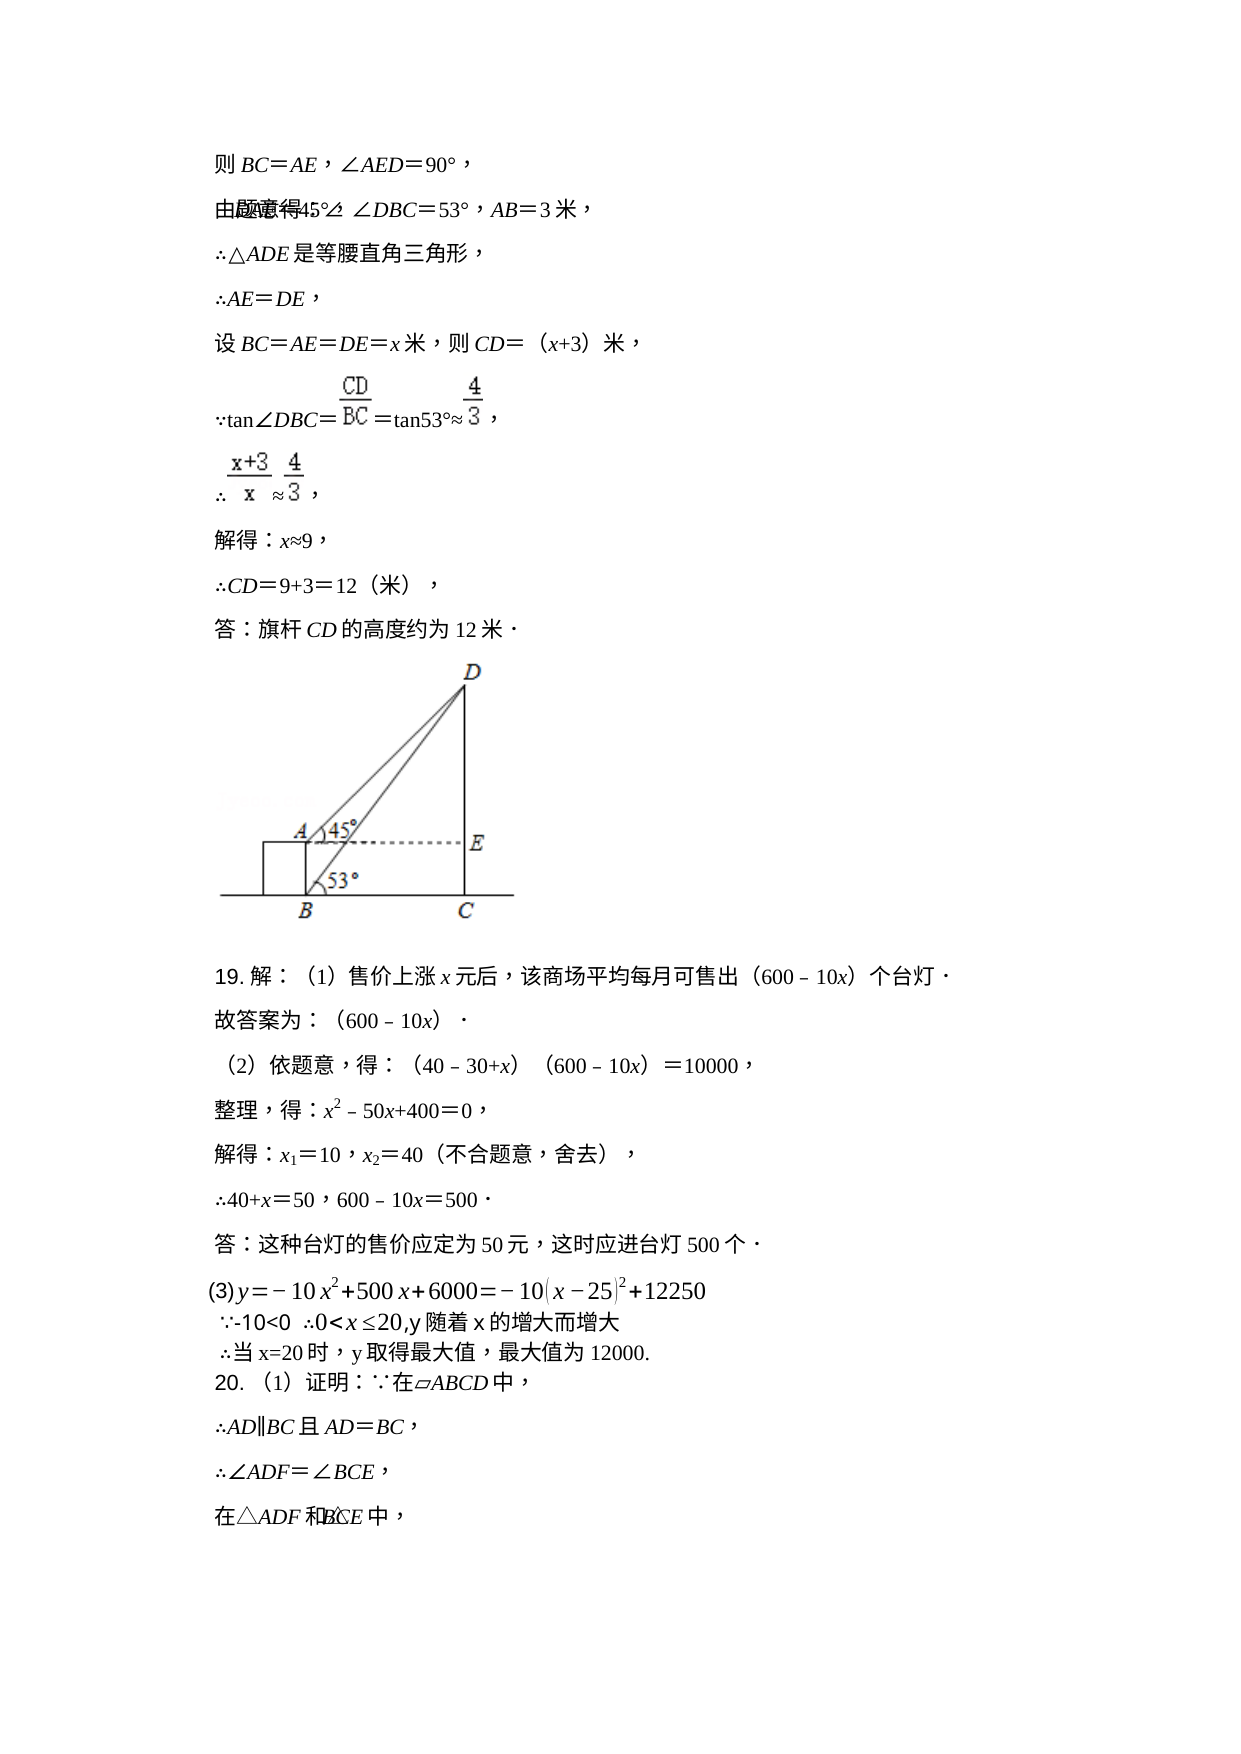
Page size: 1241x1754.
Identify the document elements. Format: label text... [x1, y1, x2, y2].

text ∴≈， [214, 449, 1092, 510]
text 由题意得：∠DAE＝45°，∠DBC＝53°，AB＝3米， [214, 194, 1092, 223]
text 解得：x1＝10，x2＝40（不合题意，舍去）， [214, 1139, 1092, 1169]
picture [463, 372, 483, 428]
text ∴∠ADF＝∠BCE， [214, 1456, 1092, 1486]
picture [283, 448, 304, 504]
text 设BC＝AE＝DE＝x米，则CD＝（x+3）米， [214, 328, 1092, 358]
text 答：旗杆CD的高度约为12米． [214, 614, 1092, 644]
text ∴AD∥BC且AD＝BC， [214, 1411, 1092, 1441]
text 19. 解：（1）售价上涨x元后，该商场平均每月可售出（600﹣10x）个台灯． [214, 961, 1092, 990]
text ∴CD＝9+3＝12（米）， [214, 570, 1092, 599]
text 在△ADF和△BCE中， [214, 1501, 1092, 1531]
text 故答案为：（600﹣10x）． [214, 1005, 1092, 1035]
text 则BC＝AE，∠AED＝90°， [214, 149, 1092, 179]
text （2）依题意，得：（40﹣30+x）（600﹣10x）＝10000， [214, 1050, 1092, 1080]
text 解得：x≈9， [214, 525, 1092, 555]
text ∴40+x＝50，600﹣10x＝500． [214, 1184, 1092, 1214]
text (3) [186, 1273, 1092, 1307]
text 20. （1）证明：∵在▱ABCD中， [214, 1367, 1092, 1396]
text ∵tan∠DBC＝＝tan53°≈， [214, 372, 1092, 434]
text 整理，得：x2﹣50x+400＝0， [214, 1095, 1092, 1124]
text 答：这种台灯的售价应定为50元，这时应进台灯500个． [214, 1229, 1092, 1258]
text ∴当x=20时，y取得最大值，最大值为12000. [186, 1337, 1092, 1367]
text ∴△ADE是等腰直角三角形， [214, 238, 1092, 268]
picture [227, 448, 272, 504]
text ∵-10<0 ∴,y随着x的增大而增大 [186, 1307, 1092, 1337]
text ∴AE＝DE， [214, 283, 1092, 313]
picture [339, 372, 372, 428]
picture [214, 659, 519, 923]
